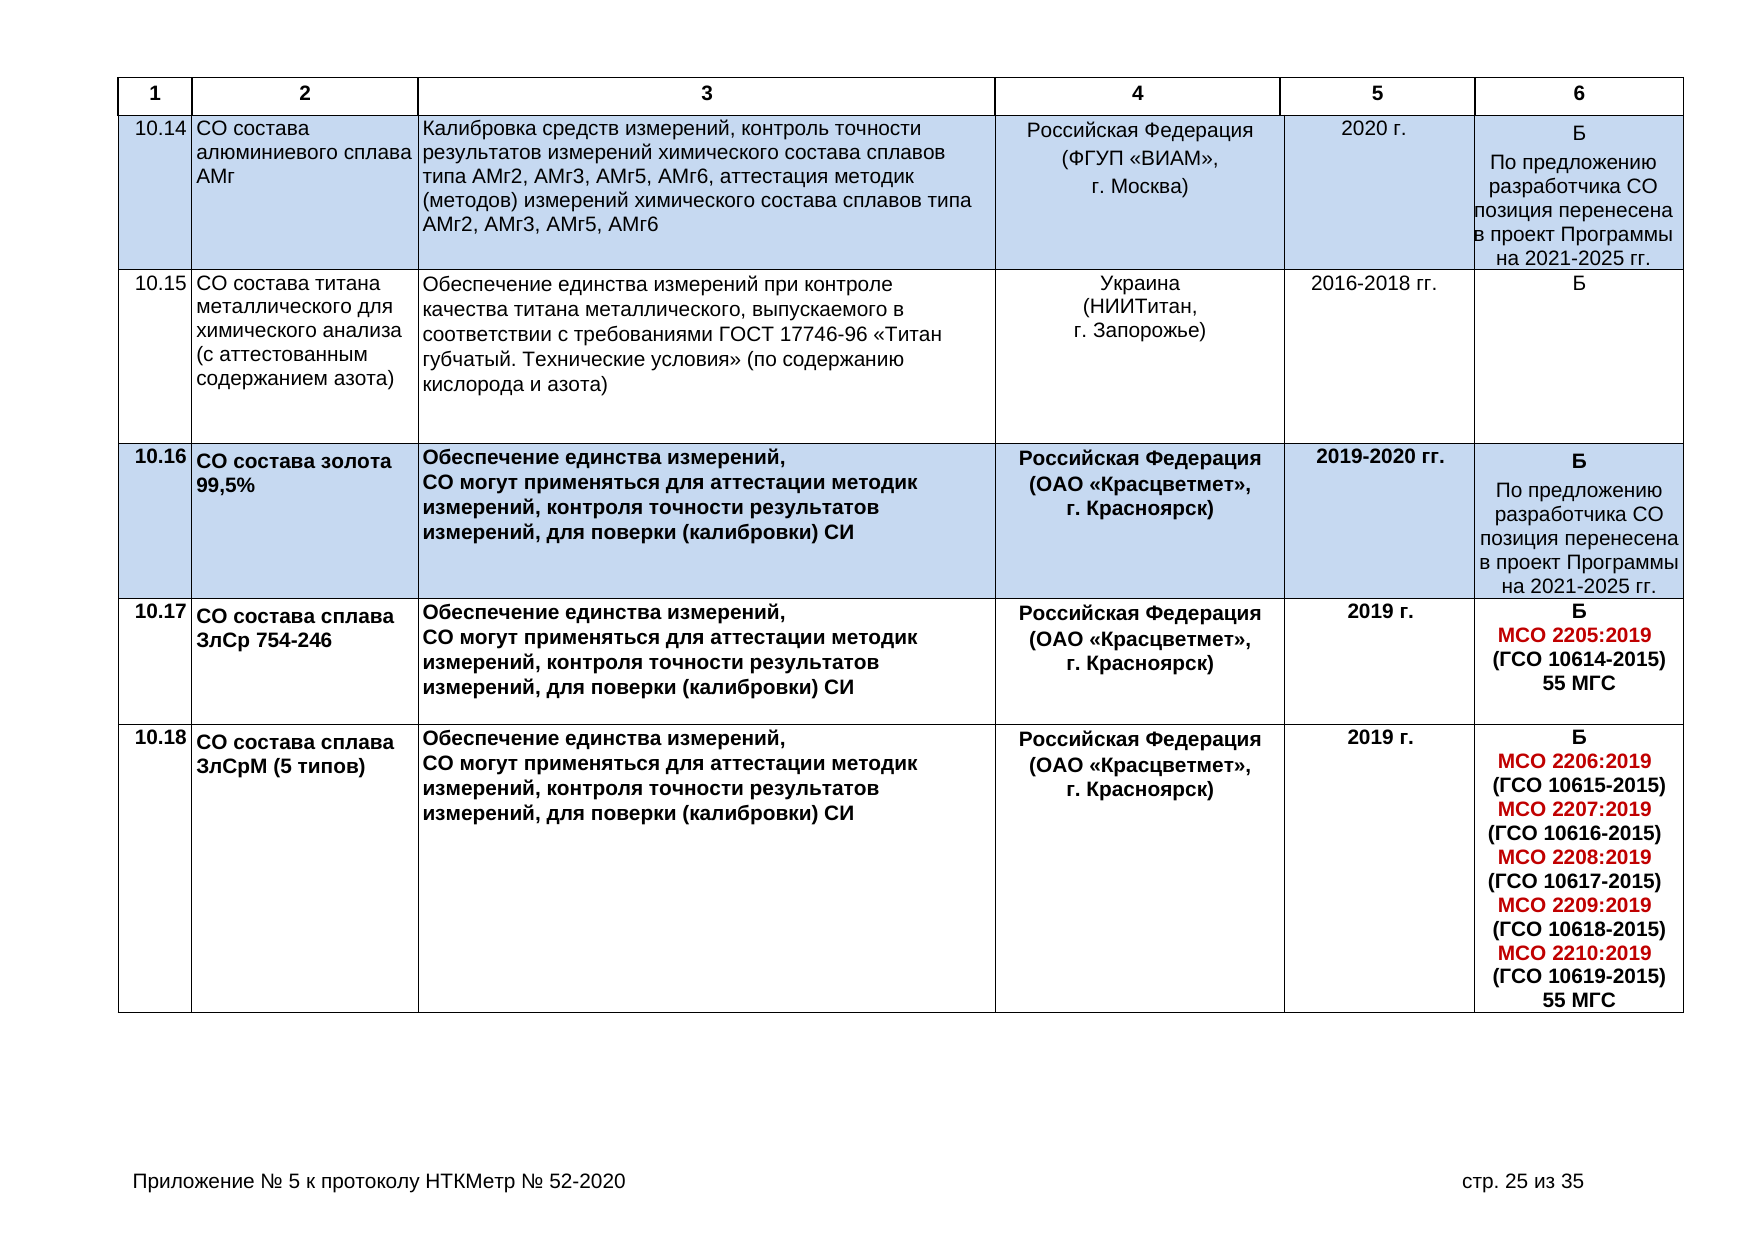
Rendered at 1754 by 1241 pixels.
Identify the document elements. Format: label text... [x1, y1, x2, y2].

table_cell 2020 г. [1285, 116, 1474, 269]
table_cell Калибровка средств измерений, контроль точности результатов измерений химического состава сплавов типа АМг2, АМг3, АМг5, АМг6, аттестация методик (методов) измерений химического состава сплавов типа АМг2, АМг3, АМг5, АМг6 [419, 116, 995, 269]
table_header 4 [996, 78, 1279, 114]
table_cell 2019 г. [1285, 599, 1474, 724]
table_header 5 [1281, 78, 1474, 114]
table_cell СО состава титана металлического для химического анализа (с аттестованным содержанием азота) [192, 270, 418, 443]
table_cell 10.16 [119, 444, 191, 598]
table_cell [996, 725, 1284, 1012]
table_cell 10.18 [119, 725, 191, 1012]
table_cell Российская Федерация (ОАО «Красцветмет», г. Красноярск) [996, 444, 1284, 598]
table_cell 10.14 [119, 116, 191, 269]
table_cell СО состава сплава ЗлСр 754-246 [192, 599, 418, 724]
table_cell Б МСО 2206:2019 (ГСО 10615-2015) МСО 2207:2019 (ГСО 10616-2015) МСО 2208:2019 (ГСО 10617-2015) МСО 2209:2019 (ГСО 10618-2015) МСО 2210:2019 (ГСО 10619-2015) 55 МГС [1475, 725, 1683, 1012]
table_cell Б По предложению разработчика СО позиция перенесена в проект Программы на 2021-2025 гг. [1475, 444, 1683, 598]
table_cell Б МСО 2205:2019 (ГСО 10614-2015) 55 МГС [1475, 599, 1683, 724]
table_cell Б [1475, 270, 1683, 443]
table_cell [419, 725, 995, 1012]
table_cell 2016-2018 гг. [1285, 270, 1474, 443]
table_cell 10.17 [119, 599, 191, 724]
table_cell 10.15 [119, 270, 191, 443]
table_cell Обеспечение единства измерений при контроле качества титана металлического, выпускаемого в соответствии с требованиями ГОСТ 17746-96 «Титан губчатый. Технические условия» (по содержанию кислорода и азота) [419, 270, 995, 443]
table_cell Украина (НИИТитан, г. Запорожье) [996, 270, 1284, 443]
table_header 2 [193, 78, 417, 114]
table_cell Российская Федерация (ОАО «Красцветмет», г. Красноярск) [996, 599, 1284, 724]
table_cell СО состава алюминиевого сплава АМг [192, 116, 418, 269]
table_cell 2019-2020 гг. [1285, 444, 1474, 598]
table_header 3 [419, 78, 994, 114]
table_cell СО состава золота 99,5% [192, 444, 418, 598]
table_cell СО состава сплава ЗлСрМ (5 типов) [192, 725, 418, 1012]
table_header 6 [1476, 78, 1683, 114]
table_header 1 [119, 78, 191, 114]
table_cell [996, 116, 1284, 269]
table_cell 2019 г. [1285, 725, 1474, 1012]
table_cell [1475, 116, 1683, 269]
